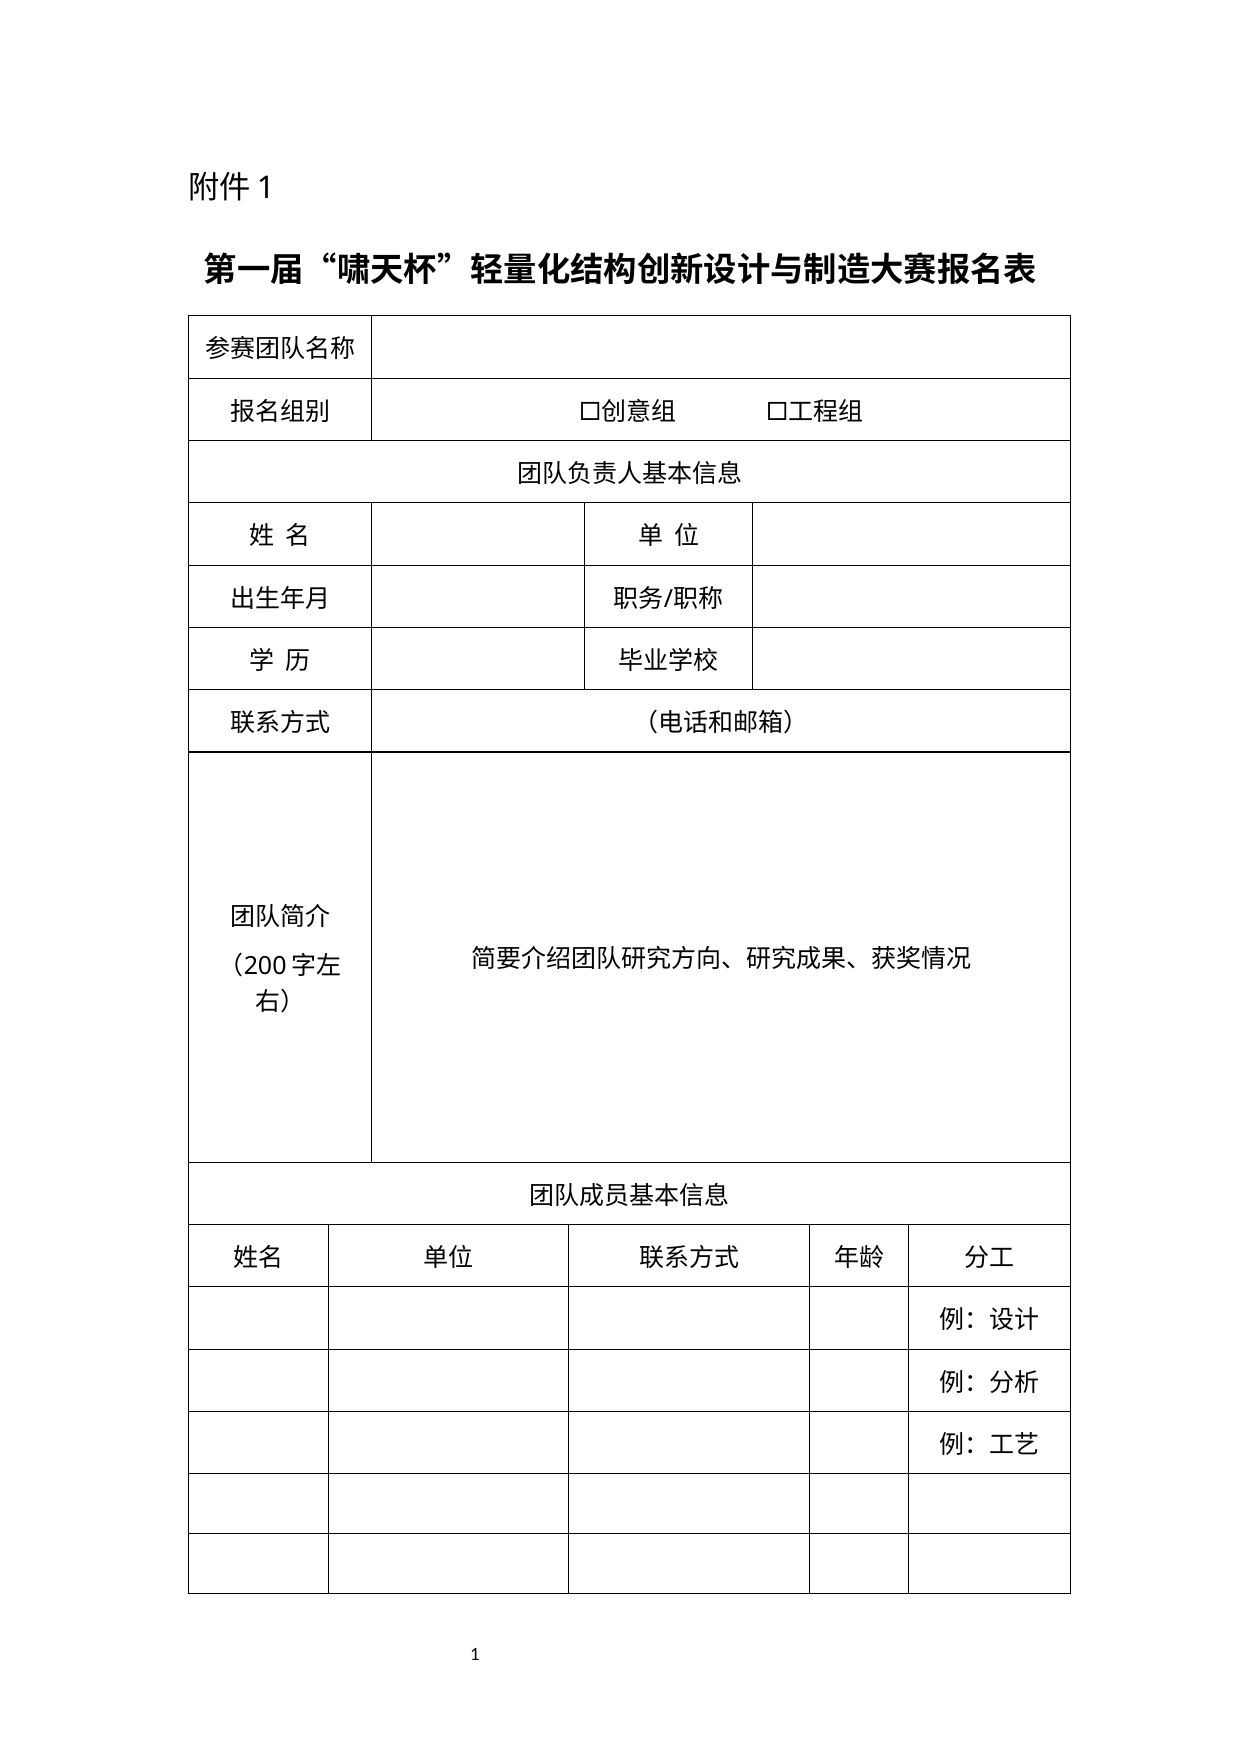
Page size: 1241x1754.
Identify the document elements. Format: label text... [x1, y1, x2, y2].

table_cell 学 历 [189, 628, 371, 689]
table_cell [329, 1350, 568, 1411]
table_cell 团队简介 （200字左右） [189, 753, 371, 1162]
table_cell [329, 1412, 568, 1473]
table_cell 简要介绍团队研究方向、研究成果、获奖情况 [372, 753, 1070, 1162]
table_cell [329, 1287, 568, 1348]
table_cell 例：工艺 [909, 1412, 1070, 1473]
table_cell [810, 1350, 908, 1411]
table_cell [329, 1474, 568, 1533]
table_cell 例：分析 [909, 1350, 1070, 1411]
table_cell 职务/职称 [585, 566, 752, 627]
table_cell 毕业学校 [585, 628, 752, 689]
table_cell [569, 1412, 809, 1473]
table_cell [189, 1350, 328, 1411]
table_header [372, 316, 1070, 378]
table_cell [189, 1474, 328, 1533]
table_cell [753, 566, 1070, 627]
table_cell [372, 628, 584, 689]
table_cell 创意组 工程组 [372, 379, 1070, 440]
table_cell [329, 1534, 568, 1593]
table_cell [372, 566, 584, 627]
table_header 参赛团队名称 [189, 316, 371, 378]
table_cell [753, 628, 1070, 689]
text 附件1 [188, 162, 1052, 208]
table_cell [810, 1287, 908, 1348]
table_cell （电话和邮箱） [372, 690, 1070, 751]
table_cell [569, 1534, 809, 1593]
table_cell [189, 1287, 328, 1348]
table_cell 单位 [329, 1225, 568, 1286]
table_cell 年龄 [810, 1225, 908, 1286]
table_cell 联系方式 [189, 690, 371, 751]
table_cell [569, 1350, 809, 1411]
table_cell [189, 1534, 328, 1593]
table_cell 分工 [909, 1225, 1070, 1286]
table_cell [189, 1412, 328, 1473]
table_cell [909, 1534, 1070, 1593]
table_cell 例：设计 [909, 1287, 1070, 1348]
table_cell [810, 1534, 908, 1593]
table_cell [569, 1287, 809, 1348]
table_cell [810, 1474, 908, 1533]
table_cell 姓 名 [189, 503, 371, 564]
table_cell 团队成员基本信息 [189, 1163, 1070, 1224]
table_cell 出生年月 [189, 566, 371, 627]
table_cell [909, 1474, 1070, 1533]
table_cell 姓名 [189, 1225, 328, 1286]
table_cell 报名组别 [189, 379, 371, 440]
table_cell [569, 1474, 809, 1533]
table_cell 团队负责人基本信息 [189, 441, 1070, 502]
table_cell [810, 1412, 908, 1473]
table_cell [753, 503, 1070, 564]
table_cell [372, 503, 584, 564]
table_cell 单 位 [585, 503, 752, 564]
table_cell 联系方式 [569, 1225, 809, 1286]
text 第一届“啸天杯”轻量化结构创新设计与制造大赛报名表 [188, 243, 1052, 291]
